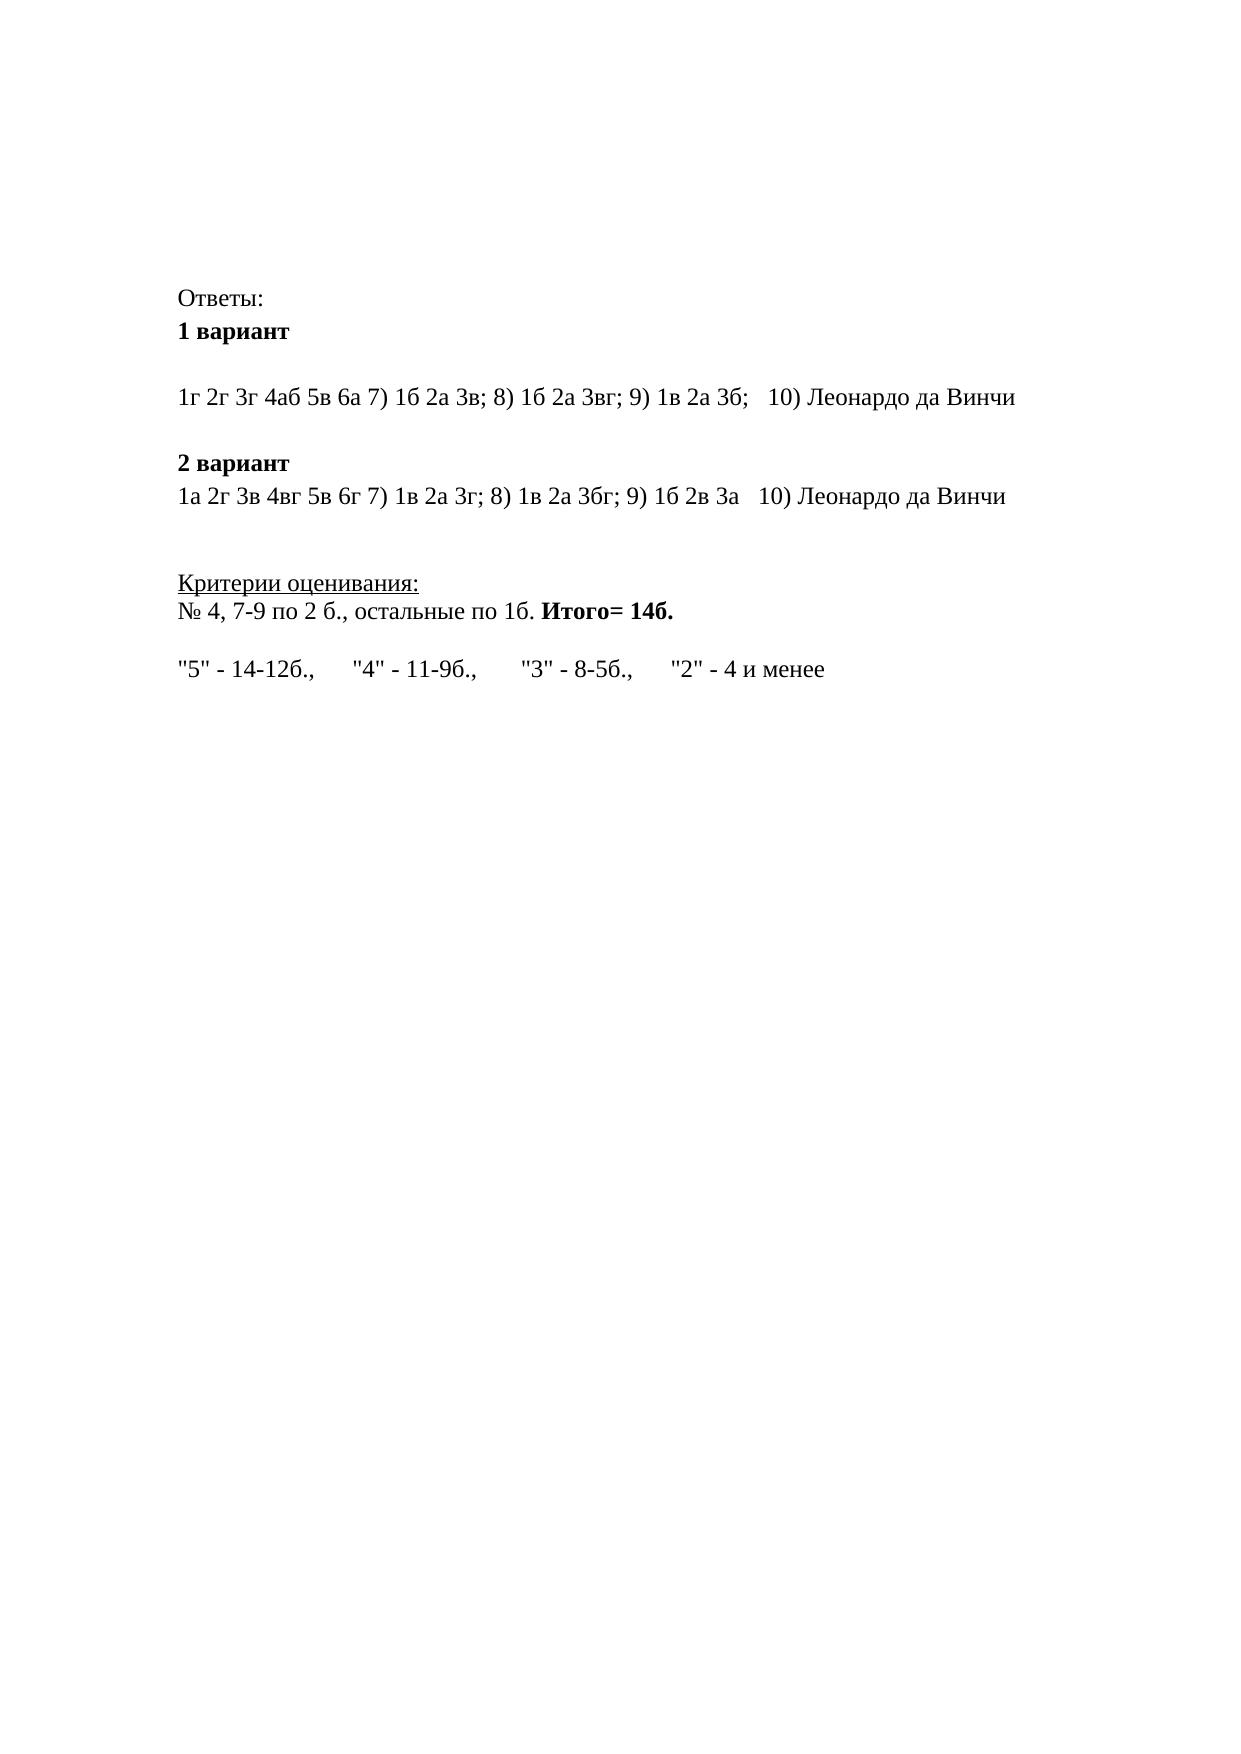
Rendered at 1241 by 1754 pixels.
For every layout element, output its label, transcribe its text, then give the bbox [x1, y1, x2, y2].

text Критерии оценивания: [177, 568, 1152, 596]
text 1г 2г 3г 4аб 5в 6а 7) 1б 2а 3в; 8) 1б 2а 3вг; 9) 1в 2а 3б; 10) Леонардо да Винчи [177, 382, 1152, 411]
text № 4, 7-9 по 2 б., остальные по 1б. Итого= 14б. [177, 596, 1152, 625]
text 2 вариант [177, 448, 1152, 477]
text "5" - 14-12б., "4" - 11-9б., "3" - 8-5б., "2" - 4 и менее [177, 654, 1152, 683]
text Ответы: [177, 283, 1152, 312]
text 1а 2г 3в 4вг 5в 6г 7) 1в 2а 3г; 8) 1в 2а 3бг; 9) 1б 2в 3а 10) Леонардо да Винчи [177, 481, 1152, 510]
text 1 вариант [177, 316, 1152, 345]
